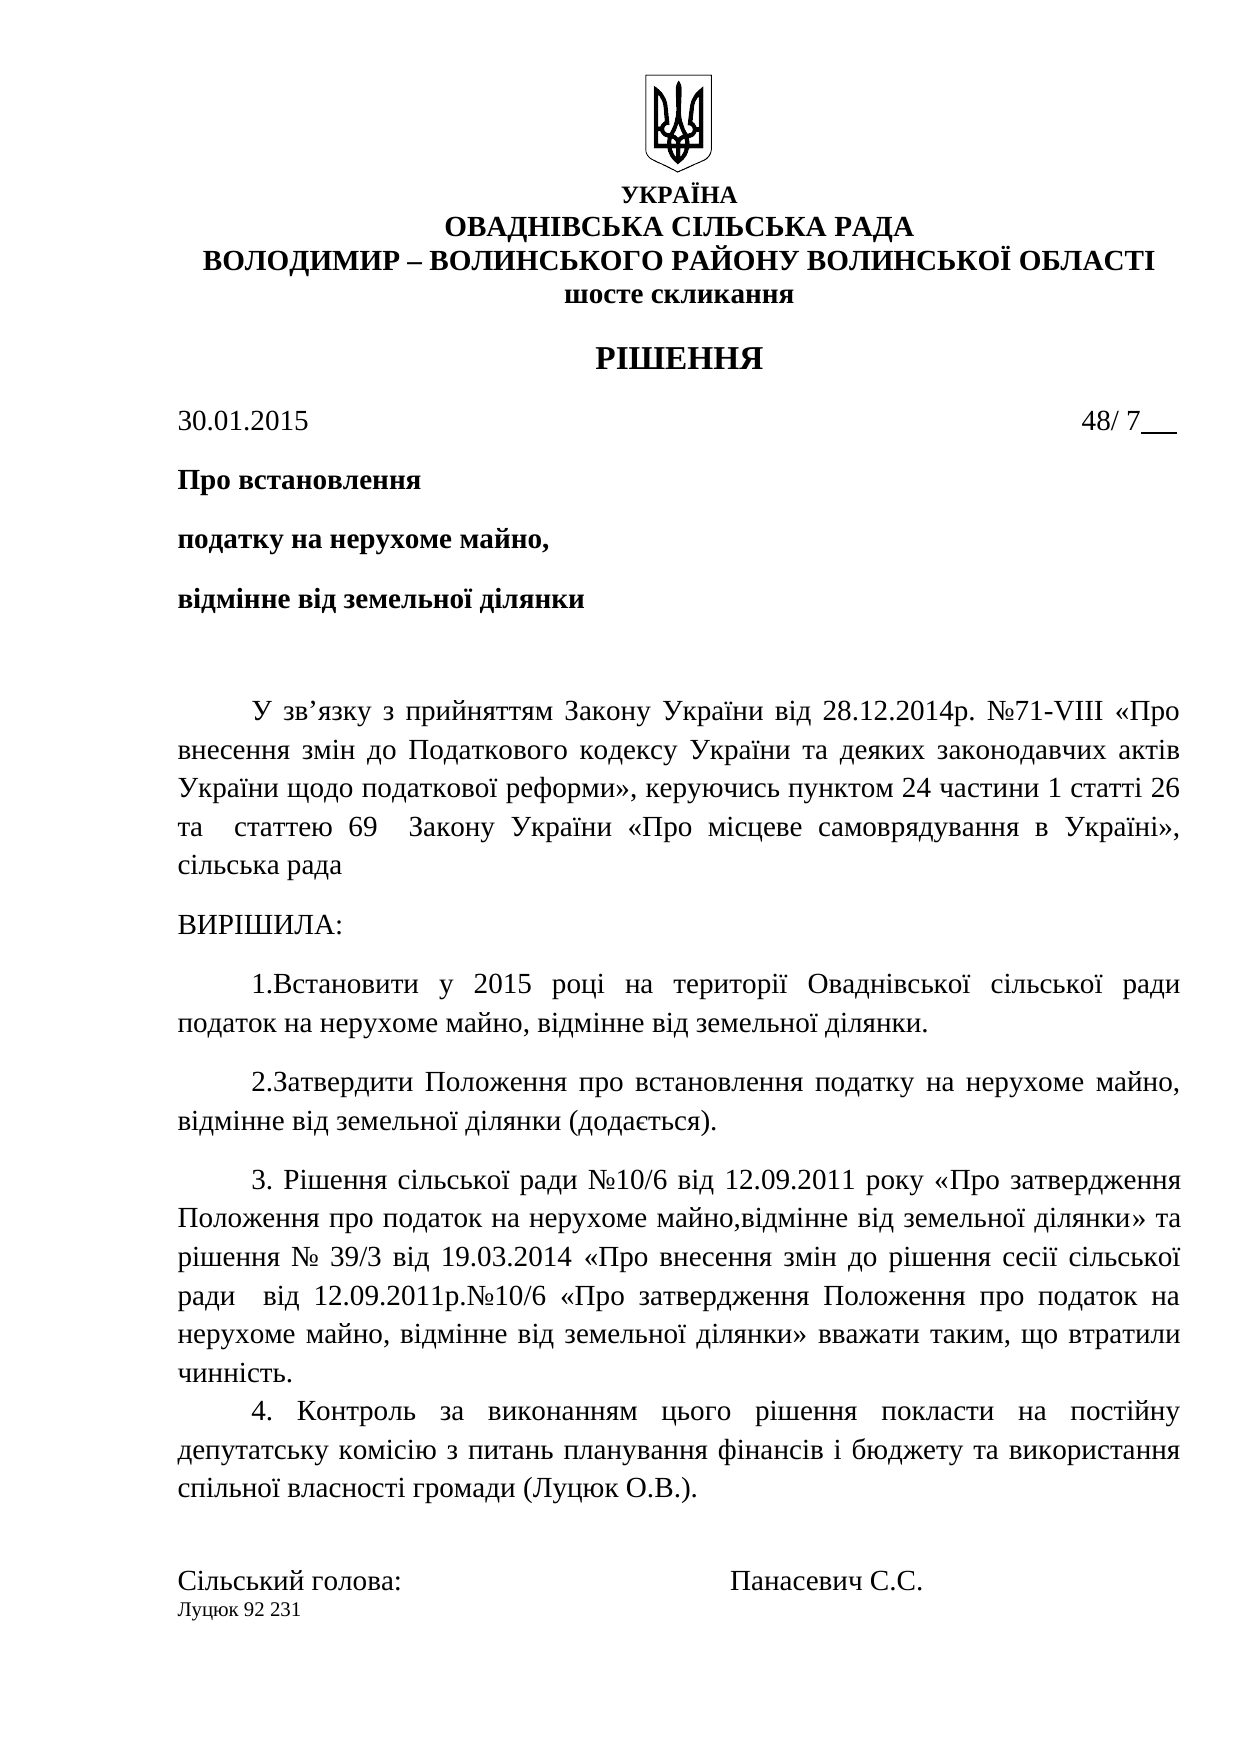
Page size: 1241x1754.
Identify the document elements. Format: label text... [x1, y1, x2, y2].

text УКРАЇНА [177, 181, 1181, 209]
text 2.Затвердити Положення про встановлення податку на нерухоме майно, відмінне від земельної ділянки (додається). [177, 1064, 1181, 1136]
text шосте скликання [177, 276, 1181, 310]
text У зв’язку з прийняттям Закону України від 28.12.2014р. №71-VIII «Про внесення змін до Податкового кодексу України та деяких законодавчих актів України щодо податкової реформи», керуючись пунктом 24 частини 1 статті 26 та статтею 69 Закону України «Про місцеве самоврядування в Україні», сільська рада [177, 693, 1181, 881]
text Сільський голова: Панасевич С.С. [177, 1563, 1181, 1597]
text РІШЕННЯ [177, 338, 1181, 376]
text ОВАДНІВСЬКА СІЛЬСЬКА РАДА [177, 209, 1181, 243]
text відмінне від земельної ділянки [177, 581, 1181, 614]
text ВИРІШИЛА: [177, 907, 1181, 940]
subtitle 3. Рішення сільської ради №10/6 від 12.09.2011 року «Про затвердження Положення про податок на нерухоме майно,відмінне від земельної ділянки» та рішення № 39/3 від 19.03.2014 «Про внесення змін до рішення сесії сільської ради від 12.09.2011р.№10/6 «Про затвердження Положення про податок на нерухоме майно, відмінне від земельної ділянки» вважати таким, що втратили чинність. [177, 1162, 1181, 1388]
text податку на нерухоме майно, [177, 522, 1181, 555]
text 4. Контроль за виконанням цього рішення покласти на постійну депутатську комісію з питань планування фінансів і бюджету та використання спільної власності громади (Луцюк О.В.). [177, 1393, 1181, 1504]
text 1.Встановити у 2015 році на території Оваднівської сільської ради податок на нерухоме майно, відмінне від земельної ділянки. [177, 966, 1181, 1038]
text ВОЛОДИМИР – ВОЛИНСЬКОГО РАЙОНУ ВОЛИНСЬКОЇ ОБЛАСТІ [177, 243, 1181, 276]
text Луцюк 92 231 [177, 1597, 1181, 1621]
text Про встановлення [177, 462, 1181, 496]
text 30.01.2015 48/ 7 [177, 403, 1181, 436]
